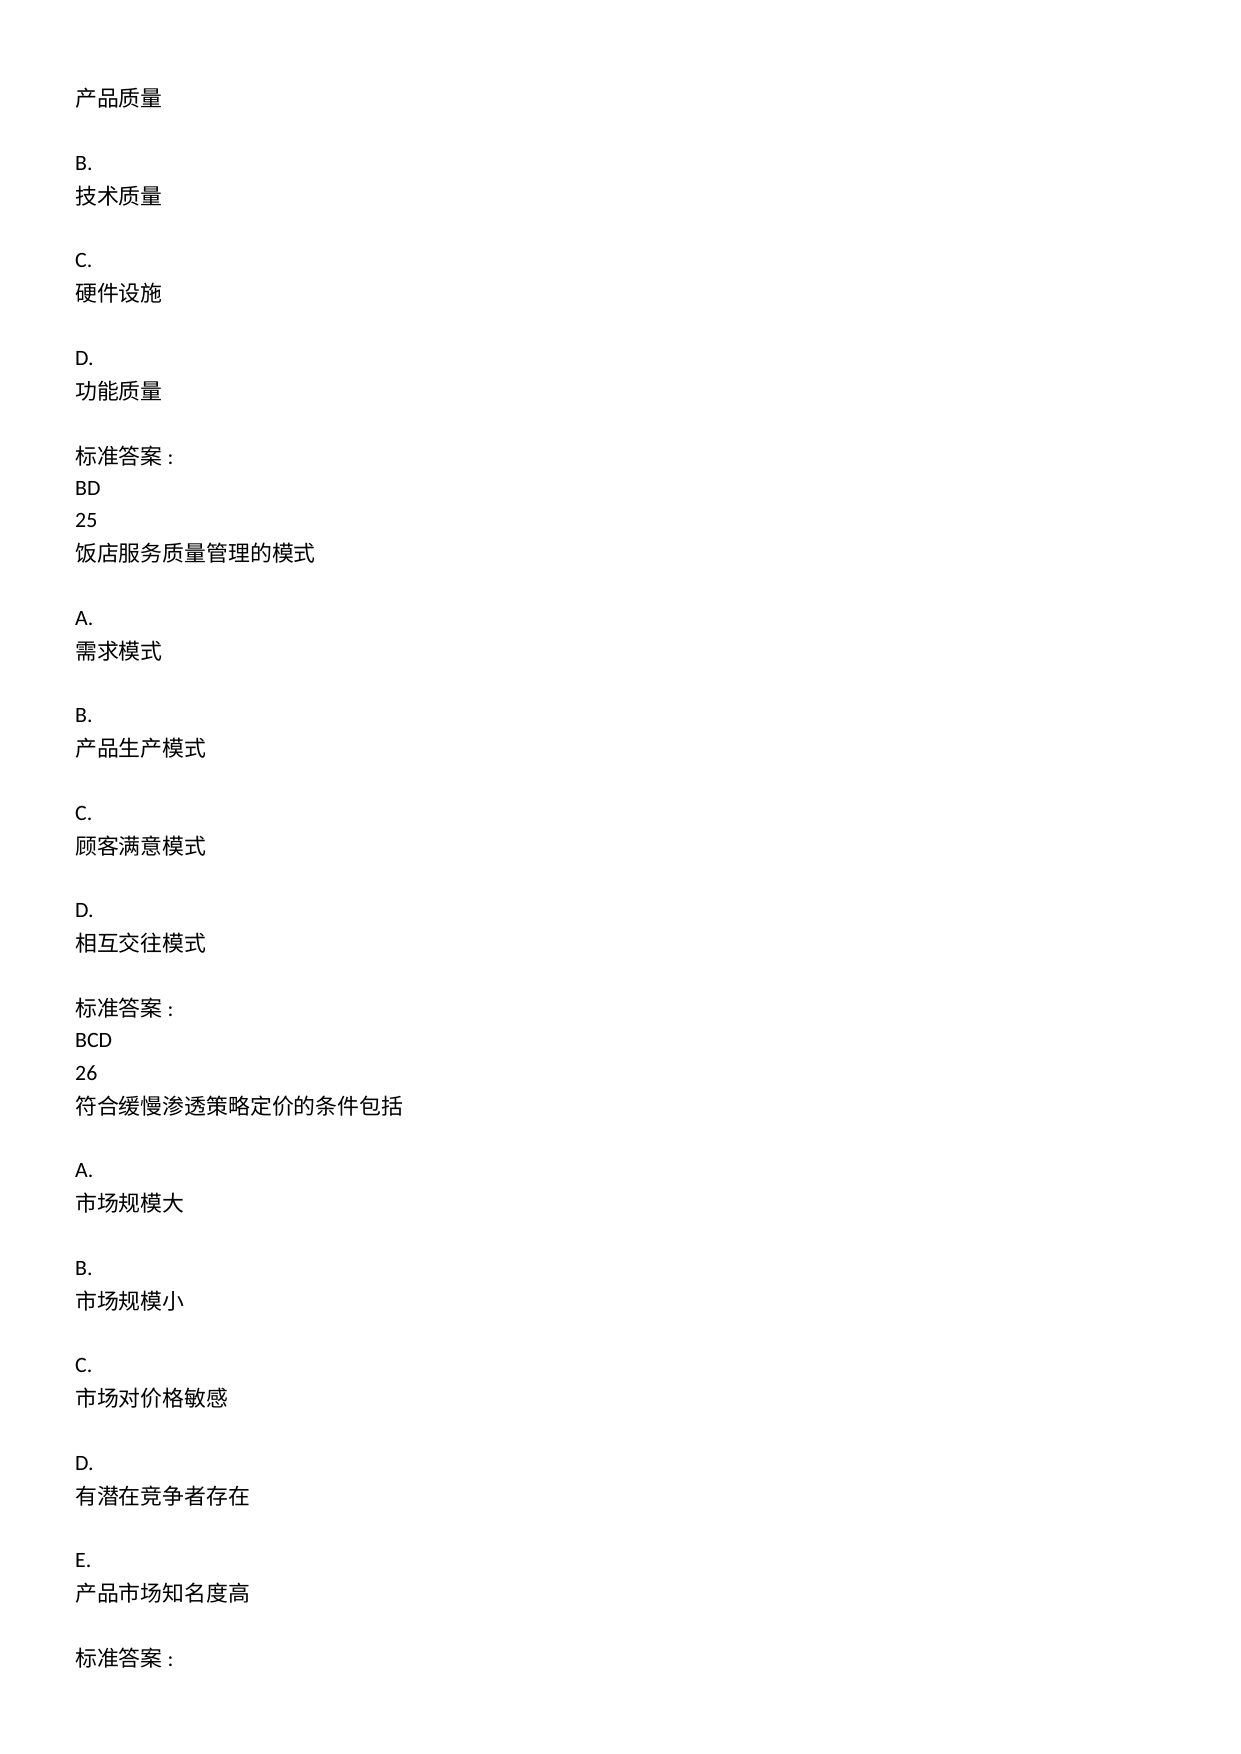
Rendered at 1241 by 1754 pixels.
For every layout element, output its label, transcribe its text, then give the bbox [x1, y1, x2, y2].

text 饭店服务质量管理的模式 [75, 536, 1165, 568]
text D. [75, 341, 1165, 373]
text 需求模式 [75, 633, 1165, 666]
text 市场对价格敏感 [75, 1381, 1165, 1413]
text 市场规模小 [75, 1283, 1165, 1316]
text C. [75, 1348, 1165, 1381]
text C. [75, 243, 1165, 276]
text A. [75, 601, 1165, 633]
text D. [75, 893, 1165, 926]
text B. [75, 698, 1165, 731]
text 产品质量 [75, 81, 1165, 113]
text 标准答案 : [75, 438, 1165, 471]
text 符合缓慢渗透策略定价的条件包括 [75, 1088, 1165, 1121]
text 产品生产模式 [75, 731, 1165, 763]
text 功能质量 [75, 373, 1165, 406]
text 26 [75, 1056, 1165, 1088]
text BD [75, 471, 1165, 503]
text 产品市场知名度高 [75, 1576, 1165, 1608]
text 相互交往模式 [75, 926, 1165, 958]
text 硬件设施 [75, 276, 1165, 308]
text B. [75, 1251, 1165, 1283]
text BCD [75, 1023, 1165, 1056]
text 技术质量 [75, 178, 1165, 211]
text E. [75, 1543, 1165, 1576]
text D. [75, 1446, 1165, 1478]
text 25 [75, 503, 1165, 536]
text 标准答案 : [75, 991, 1165, 1023]
text A. [75, 1153, 1165, 1186]
text 市场规模大 [75, 1186, 1165, 1218]
text 顾客满意模式 [75, 828, 1165, 861]
text 标准答案 : [75, 1641, 1165, 1673]
text C. [75, 796, 1165, 828]
text 有潜在竞争者存在 [75, 1478, 1165, 1511]
text B. [75, 146, 1165, 178]
